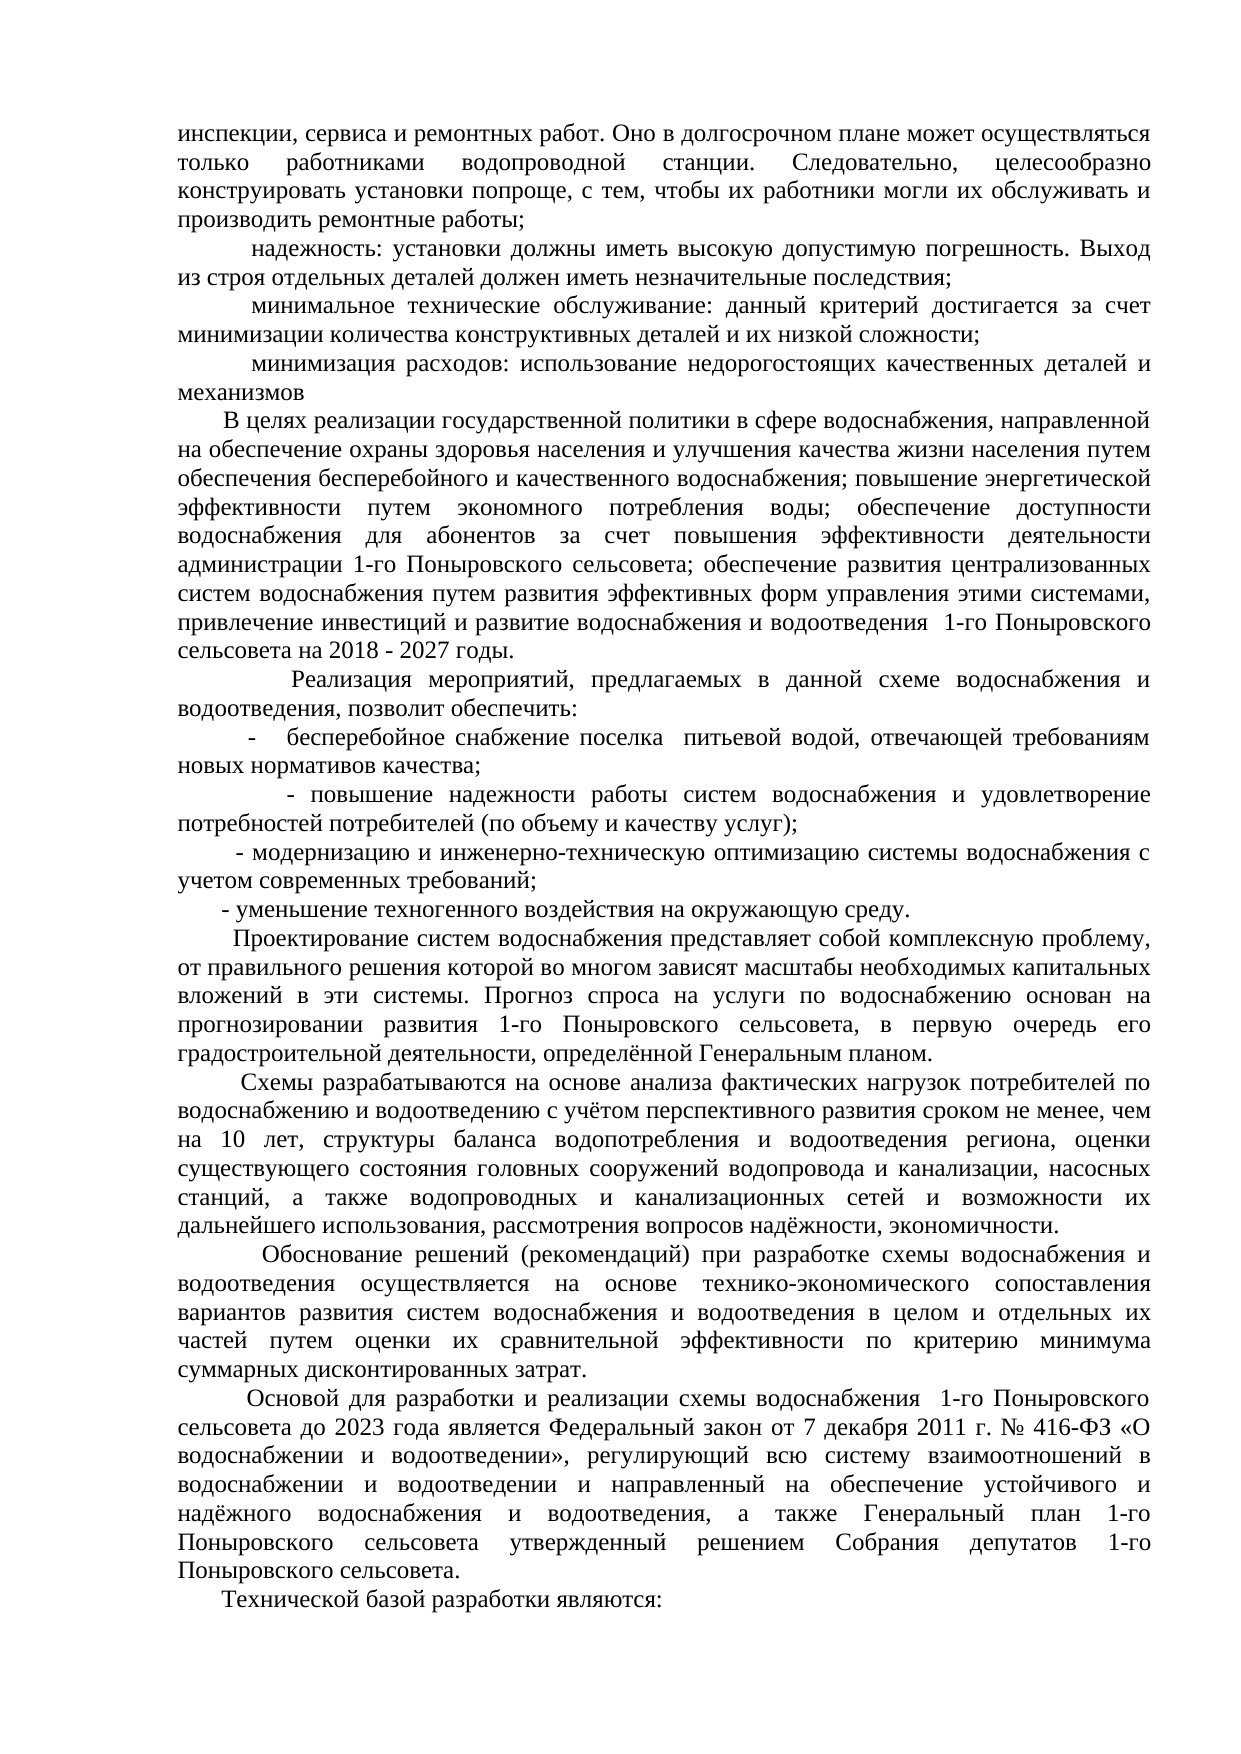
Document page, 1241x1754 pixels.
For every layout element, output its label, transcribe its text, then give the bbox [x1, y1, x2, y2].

text Основой для разработки и реализации схемы водоснабжения 1-го Поныровского сельсовета до 2023 года является Федеральный закон от 7 декабря . № 416-ФЗ «О водоснабжении и водоотведении», регулирующий всю систему взаимоотношений в водоснабжении и водоотведении и направленный на обеспечение устойчивого и надёжного водоснабжения и водоотведения, а также Генеральный план 1-го Поныровского сельсовета утвержденный решением Собрания депутатов 1-го Поныровского сельсовета. [177, 1383, 1152, 1584]
text - повышение надежности работы систем водоснабжения и удовлетворение потребностей потребителей (по объему и качеству услуг); [177, 779, 1152, 837]
text Проектирование систем водоснабжения представляет собой комплексную проблему, от правильного решения которой во многом зависят масштабы необходимых капитальных вложений в эти системы. Прогноз спроса на услуги по водоснабжению основан на прогнозировании развития 1-го Поныровского сельсовета, в первую очередь его градостроительной деятельности, определённой Генеральным планом. [177, 923, 1152, 1067]
text минимальное технические обслуживание: данный критерий достигается за счет минимизации количества конструктивных деталей и их низкой сложности; [177, 291, 1152, 348]
text Технической базой разработки являются: [177, 1584, 1152, 1613]
text Обоснование решений (рекомендаций) при разработке схемы водоснабжения и водоотведения осуществляется на основе технико-экономического сопоставления вариантов развития систем водоснабжения и водоотведения в целом и отдельных их частей путем оценки их сравнительной эффективности по критерию минимума суммарных дисконтированных затрат. [177, 1239, 1152, 1383]
text - модернизацию и инженерно-техническую оптимизацию системы водоснабжения с учетом современных требований; [177, 837, 1152, 894]
text Реализация мероприятий, предлагаемых в данной схеме водоснабжения и водоотведения, позволит обеспечить: [177, 664, 1152, 722]
text В целях реализации государственной политики в сфере водоснабжения, направленной на обеспечение охраны здоровья населения и улучшения качества жизни населения путем обеспечения бесперебойного и качественного водоснабжения; повышение энергетической эффективности путем экономного потребления воды; обеспечение доступности водоснабжения для абонентов за счет повышения эффективности деятельности администрации 1-го Поныровского сельсовета; обеспечение развития централизованных систем водоснабжения путем развития эффективных форм управления этими системами, привлечение инвестиций и развитие водоснабжения и водоотведения 1-го Поныровского сельсовета на 2018 - 2027 годы. [177, 406, 1152, 664]
text - уменьшение техногенного воздействия на окружающую среду. [177, 894, 1152, 923]
text минимизация расходов: использование недорогостоящих качественных деталей и механизмов [177, 348, 1152, 406]
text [177, 118, 1152, 233]
text Схемы разрабатываются на основе анализа фактических нагрузок потребителей по водоснабжению и водоотведению с учётом перспективного развития сроком не менее, чем на 10 лет, структуры баланса водопотребления и водоотведения региона, оценки существующего состояния головных сооружений водопровода и канализации, насосных станций, а также водопроводных и канализационных сетей и возможности их дальнейшего использования, рассмотрения вопросов надёжности, экономичности. [177, 1067, 1152, 1239]
text надежность: установки должны иметь высокую допустимую погрешность. Выход из строя отдельных деталей должен иметь незначительные последствия; [177, 233, 1152, 291]
text - бесперебойное снабжение поселка питьевой водой, отвечающей требованиям новых нормативов качества; [177, 722, 1152, 779]
